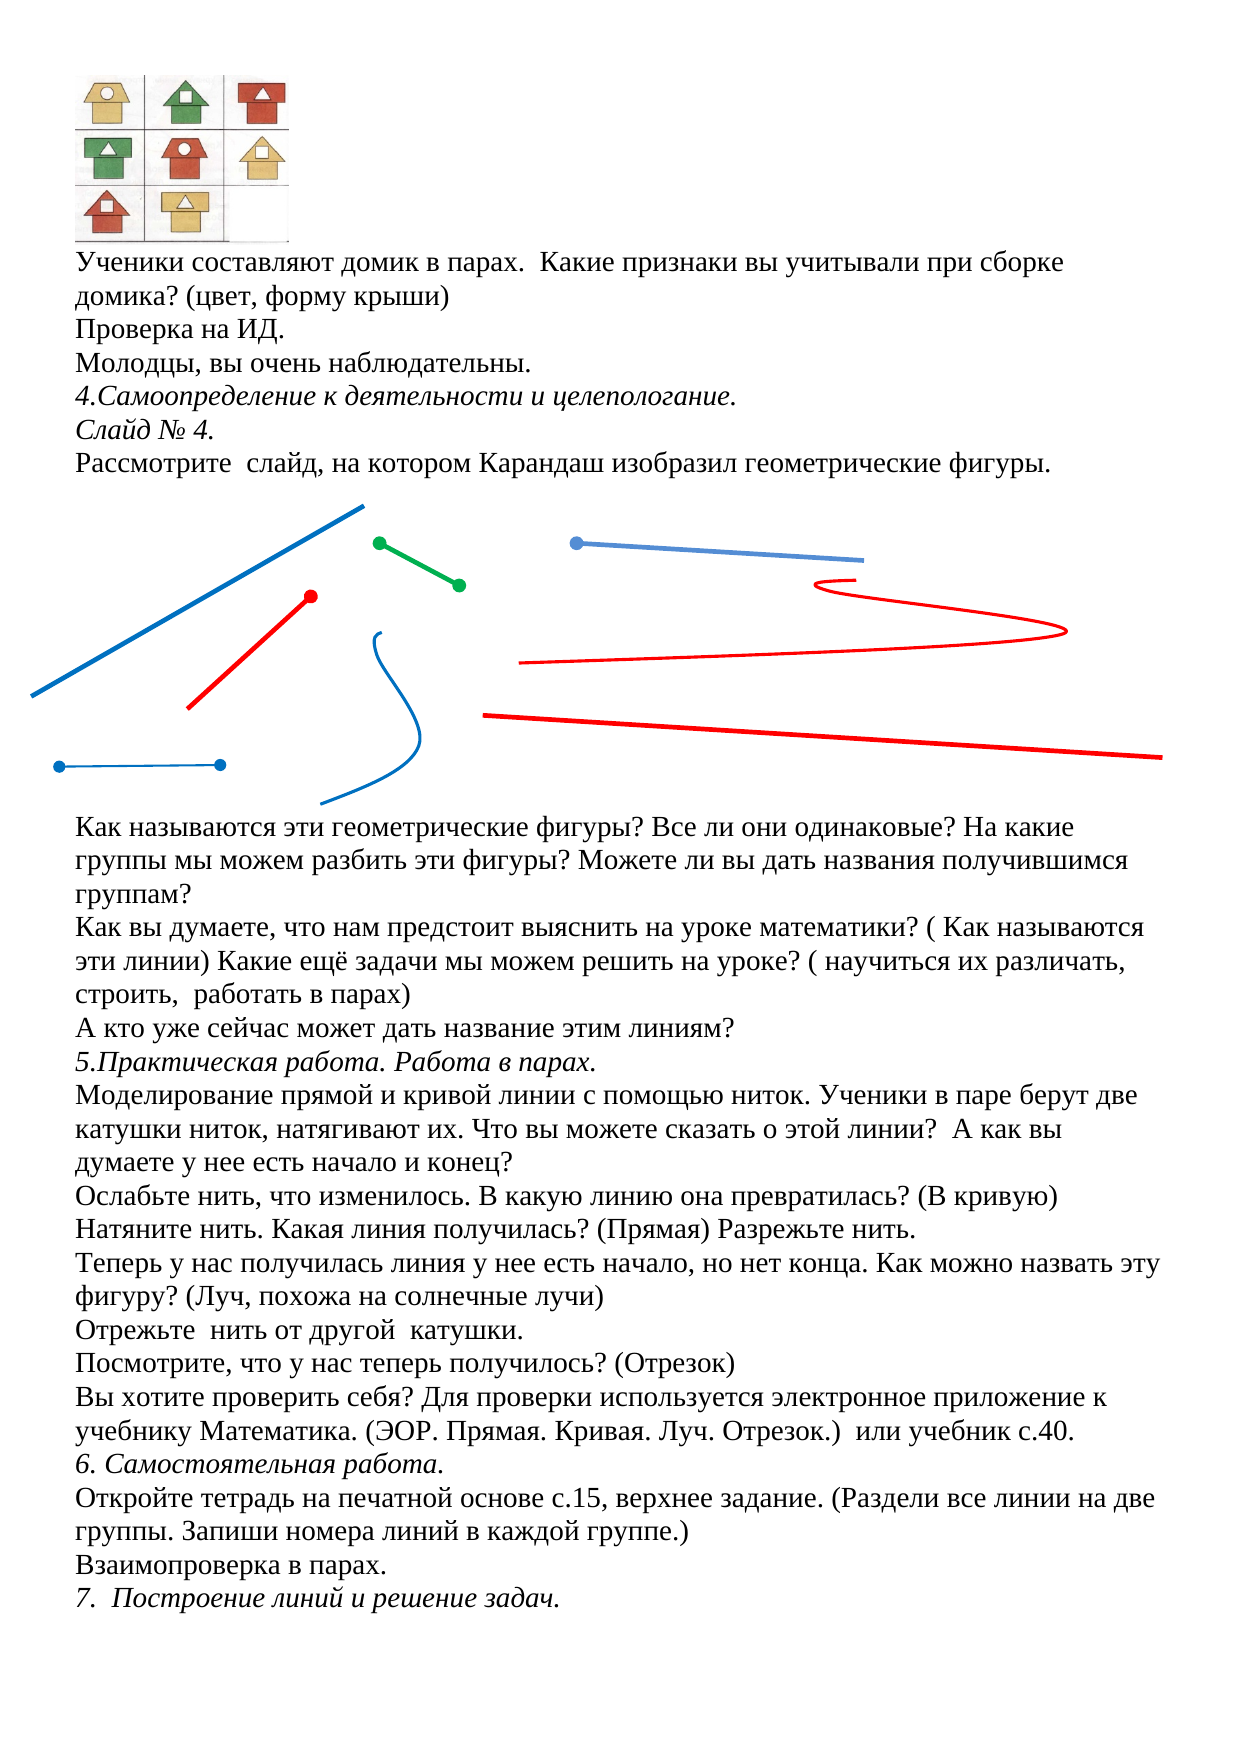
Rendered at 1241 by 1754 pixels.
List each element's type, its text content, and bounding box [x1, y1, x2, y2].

text Отрежьте нить от другой катушки. [75, 1312, 1165, 1346]
text Откройте тетрадь на печатной основе с.15, верхнее задание. (Раздели все линии на две группы. Запиши номера линий в каждой группе.) Взаимопроверка в парах. [75, 1480, 1165, 1580]
text 4.Самоопределение к деятельности и целепологание. Слайд № 4. [75, 378, 1165, 445]
text 5.Практическая работа. Работа в парах. [75, 1044, 1165, 1077]
picture [75, 75, 289, 245]
text Моделирование прямой и кривой линии с помощью ниток. Ученики в паре берут две катушки ниток, натягивают их. Что вы можете сказать о этой линии? А как вы думаете у нее есть начало и конец? [75, 1077, 1165, 1178]
text Посмотрите, что у нас теперь получилось? (Отрезок) [75, 1346, 1165, 1379]
text Ослабьте нить, что изменилось. В какую линию она превратилась? (В кривую) Натяните нить. Какая линия получилась? (Прямая) Разрежьте нить. [75, 1178, 1165, 1245]
text Как называются эти геометрические фигуры? Все ли они одинаковые? На какие группы мы можем разбить эти фигуры? Можете ли вы дать названия получившимся группам? [75, 809, 1165, 909]
text Как вы думаете, что нам предстоит выяснить на уроке математики? ( Как называются эти линии) Какие ещё задачи мы можем решить на уроке? ( научиться их различать, строить, работать в парах) А кто уже сейчас может дать название этим линиям? [75, 909, 1165, 1044]
text Молодцы, вы очень наблюдательны. [75, 345, 1165, 378]
text Рассмотрите слайд, на котором Карандаш изобразил геометрические фигуры. [75, 445, 1165, 479]
text 7. Построение линий и решение задач. [75, 1580, 1165, 1614]
text Вы хотите проверить себя? Для проверки используется электронное приложение к учебнику Математика. (ЭОР. Прямая. Кривая. Луч. Отрезок.) или учебник с.40. [75, 1379, 1165, 1446]
text 6. Самостоятельная работа. [75, 1446, 1165, 1480]
text Теперь у нас получилась линия у нее есть начало, но нет конца. Как можно назвать эту фигуру? (Луч, похожа на солнечные лучи) [75, 1245, 1165, 1312]
text Ученики составляют домик в парах. Какие признаки вы учитывали при сборке домика? (цвет, форму крыши) [75, 244, 1165, 311]
text Проверка на ИД. [75, 311, 1165, 345]
